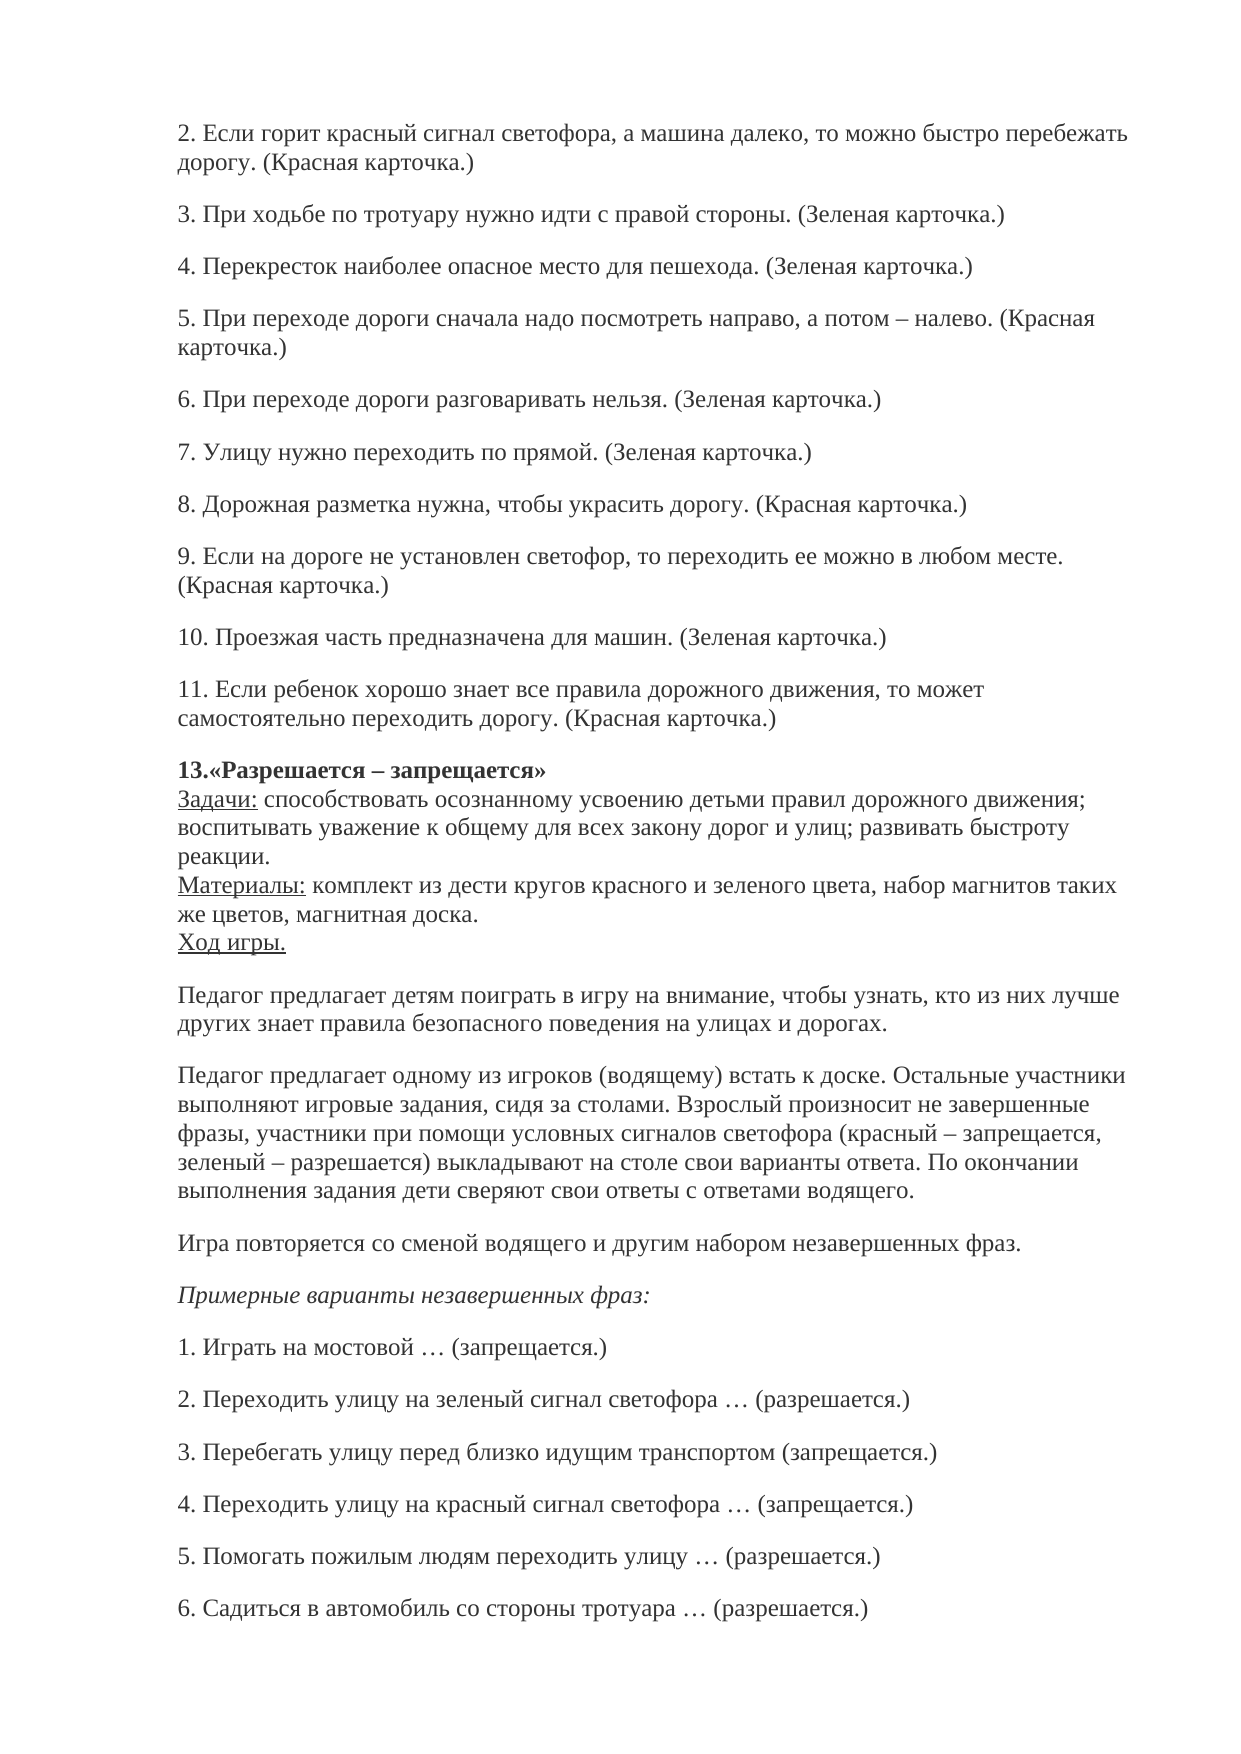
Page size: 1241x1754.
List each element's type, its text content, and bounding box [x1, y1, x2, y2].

text Примерные варианты незавершенных фраз: [177, 1280, 1152, 1309]
text Педагог предлагает одному из игроков (водящему) встать к доске. Остальные участники выполняют игровые задания, сидя за столами. Взрослый произносит не завершенные фразы, участники при помощи условных сигналов светофора (красный – запрещается, зеленый – разрешается) выкладывают на столе свои варианты ответа. По окончании выполнения задания дети сверяют свои ответы с ответами водящего. [177, 1061, 1152, 1204]
text 4. Перекресток наиболее опасное место для пешехода. (Зеленая карточка.) [177, 251, 1152, 280]
text 8. Дорожная разметка нужна, чтобы украсить дорогу. (Красная карточка.) [177, 489, 1152, 517]
text 2. Переходить улицу на зеленый сигнал светофора … (разрешается.) [177, 1384, 1152, 1413]
text 9. Если на дороге не установлен светофор, то переходить ее можно в любом месте. (Красная карточка.) [177, 541, 1152, 598]
text 4. Переходить улицу на красный сигнал светофора … (запрещается.) [177, 1489, 1152, 1517]
text 7. Улицу нужно переходить по прямой. (Зеленая карточка.) [177, 437, 1152, 465]
text Задачи: способствовать осознанному усвоению детьми правил дорожного движения; воспитывать уважение к общему для всех закону дорог и улиц; развивать быстроту реакции. [177, 784, 1152, 870]
text 5. При переходе дороги сначала надо посмотреть направо, а потом – налево. (Красная карточка.) [177, 303, 1152, 361]
text Педагог предлагает детям поиграть в игру на внимание, чтобы узнать, кто из них лучше других знает правила безопасного поведения на улицах и дорогах. [177, 980, 1152, 1037]
text Материалы: комплект из дести кругов красного и зеленого цвета, набор магнитов таких же цветов, магнитная доска. [177, 870, 1152, 927]
text Игра повторяется со сменой водящего и другим набором незавершенных фраз. [177, 1228, 1152, 1257]
text 6. Садиться в автомобиль со стороны тротуара … (разрешается.) [177, 1593, 1152, 1622]
text 3. Перебегать улицу перед близко идущим транспортом (запрещается.) [177, 1437, 1152, 1465]
text 11. Если ребенок хорошо знает все правила дорожного движения, то может самостоятельно переходить дорогу. (Красная карточка.) [177, 674, 1152, 732]
text 1. Играть на мостовой … (запрещается.) [177, 1332, 1152, 1361]
text 13.«Разрешается – запрещается» [177, 755, 1152, 784]
text 6. При переходе дороги разговаривать нельзя. (Зеленая карточка.) [177, 384, 1152, 413]
text 10. Проезжая часть предназначена для машин. (Зеленая карточка.) [177, 622, 1152, 651]
text Ход игры. [177, 927, 1152, 956]
text 3. При ходьбе по тротуару нужно идти с правой стороны. (Зеленая карточка.) [177, 199, 1152, 228]
text 5. Помогать пожилым людям переходить улицу … (разрешается.) [177, 1541, 1152, 1570]
text 2. Если горит красный сигнал светофора, а машина далеко, то можно быстро перебежать дорогу. (Красная карточка.) [177, 118, 1152, 176]
